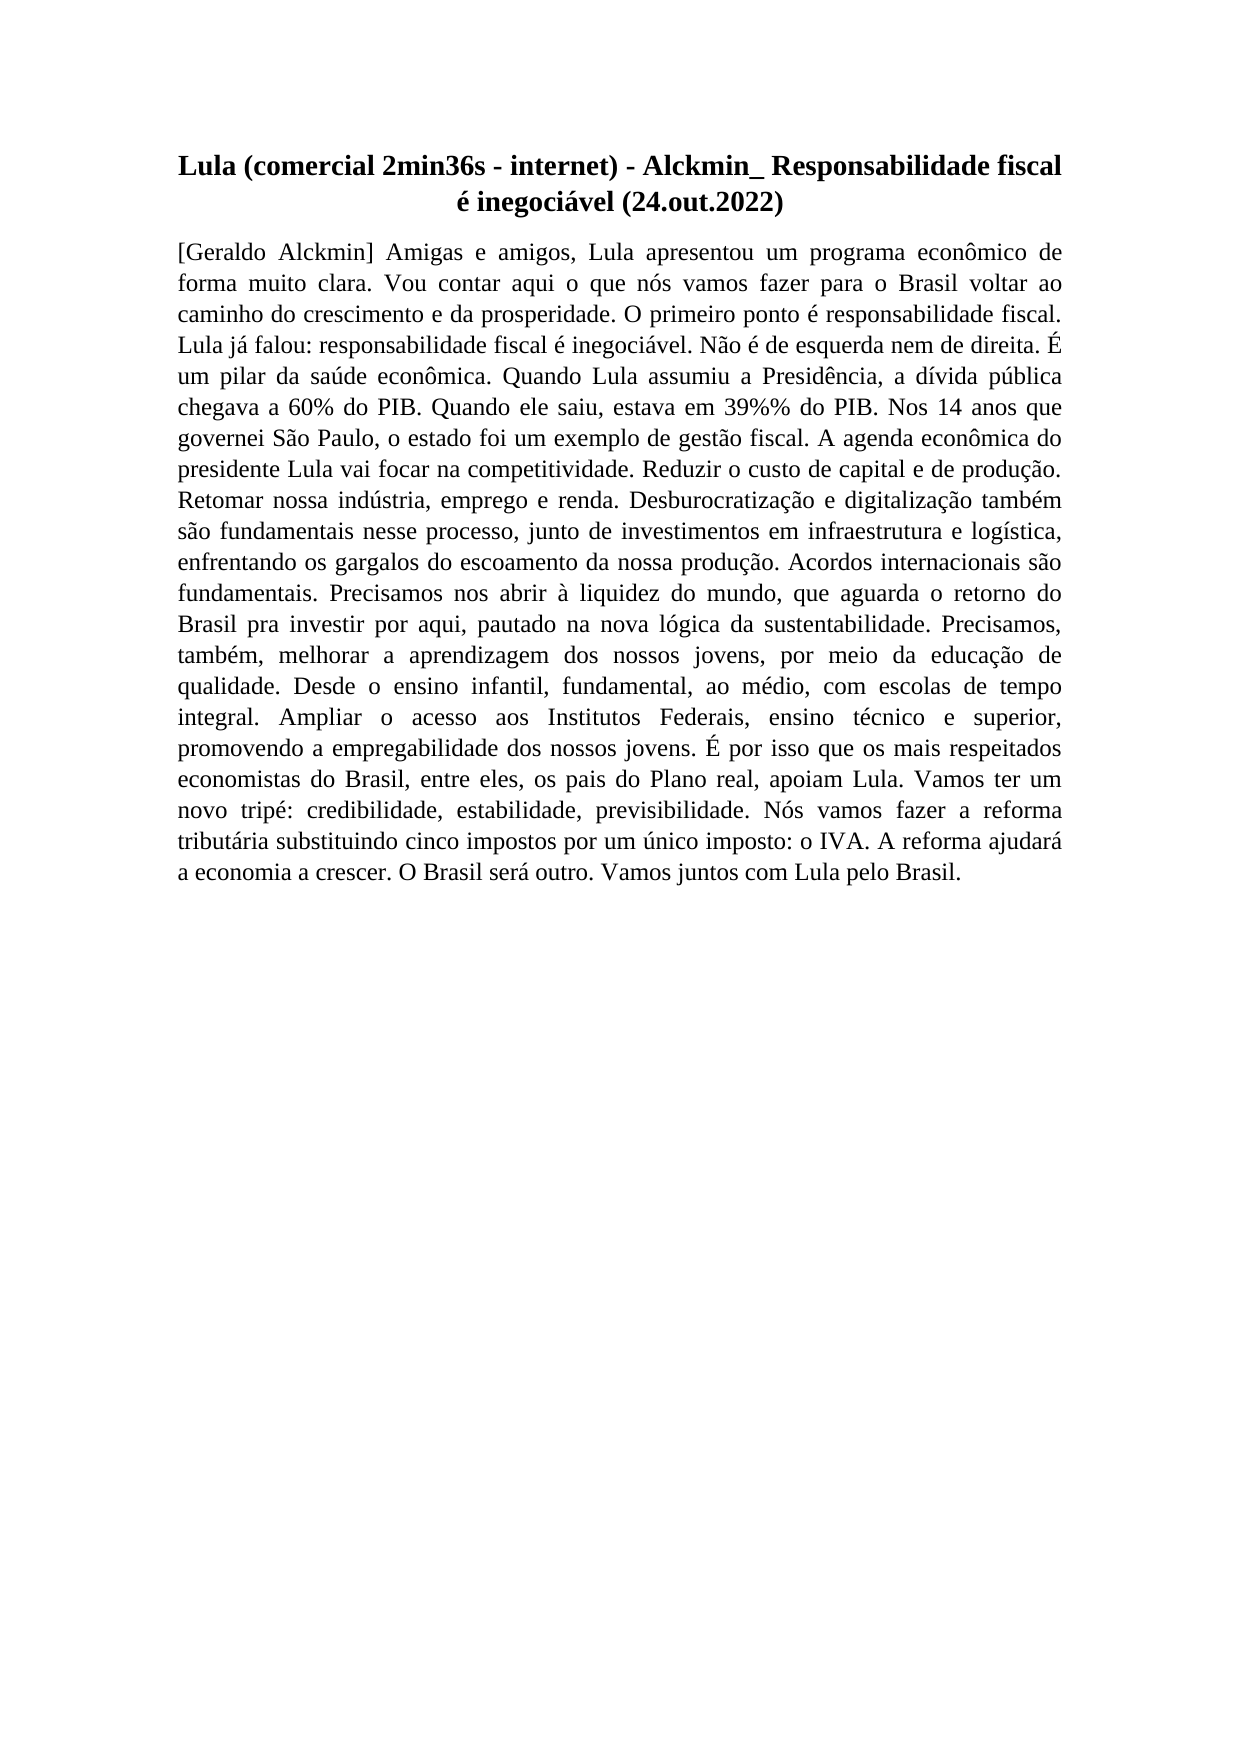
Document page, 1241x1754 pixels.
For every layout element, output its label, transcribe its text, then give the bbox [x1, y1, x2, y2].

text [Geraldo Alckmin] Amigas e amigos, Lula apresentou um programa econômico de forma muito clara. Vou contar aqui o que nós vamos fazer para o Brasil voltar ao caminho do crescimento e da prosperidade. O primeiro ponto é responsabilidade fiscal. Lula já falou: responsabilidade fiscal é inegociável. Não é de esquerda nem de direita. É um pilar da saúde econômica. Quando Lula assumiu a Presidência, a dívida pública chegava a 60% do PIB. Quando ele saiu, estava em 39%% do PIB. Nos 14 anos que governei São Paulo, o estado foi um exemplo de gestão fiscal. A agenda econômica do presidente Lula vai focar na competitividade. Reduzir o custo de capital e de produção. Retomar nossa indústria, emprego e renda. Desburocratização e digitalização também são fundamentais nesse processo, junto de investimentos em infraestrutura e logística, enfrentando os gargalos do escoamento da nossa produção. Acordos internacionais são fundamentais. Precisamos nos abrir à liquidez do mundo, que aguarda o retorno do Brasil pra investir por aqui, pautado na nova lógica da sustentabilidade. Precisamos, também, melhorar a aprendizagem dos nossos jovens, por meio da educação de qualidade. Desde o ensino infantil, fundamental, ao médio, com escolas de tempo integral. Ampliar o acesso aos Institutos Federais, ensino técnico e superior, promovendo a empregabilidade dos nossos jovens. É por isso que os mais respeitados economistas do Brasil, entre eles, os pais do Plano real, apoiam Lula. Vamos ter um novo tripé: credibilidade, estabilidade, previsibilidade. Nós vamos fazer a reforma tributária substituindo cinco impostos por um único imposto: o IVA. A reforma ajudará a economia a crescer. O Brasil será outro. Vamos juntos com Lula pelo Brasil. [177, 237, 1063, 886]
text Lula (comercial 2min36s - internet) - Alckmin_ Responsabilidade fiscal é inegociável (24.out.2022) [177, 148, 1063, 217]
